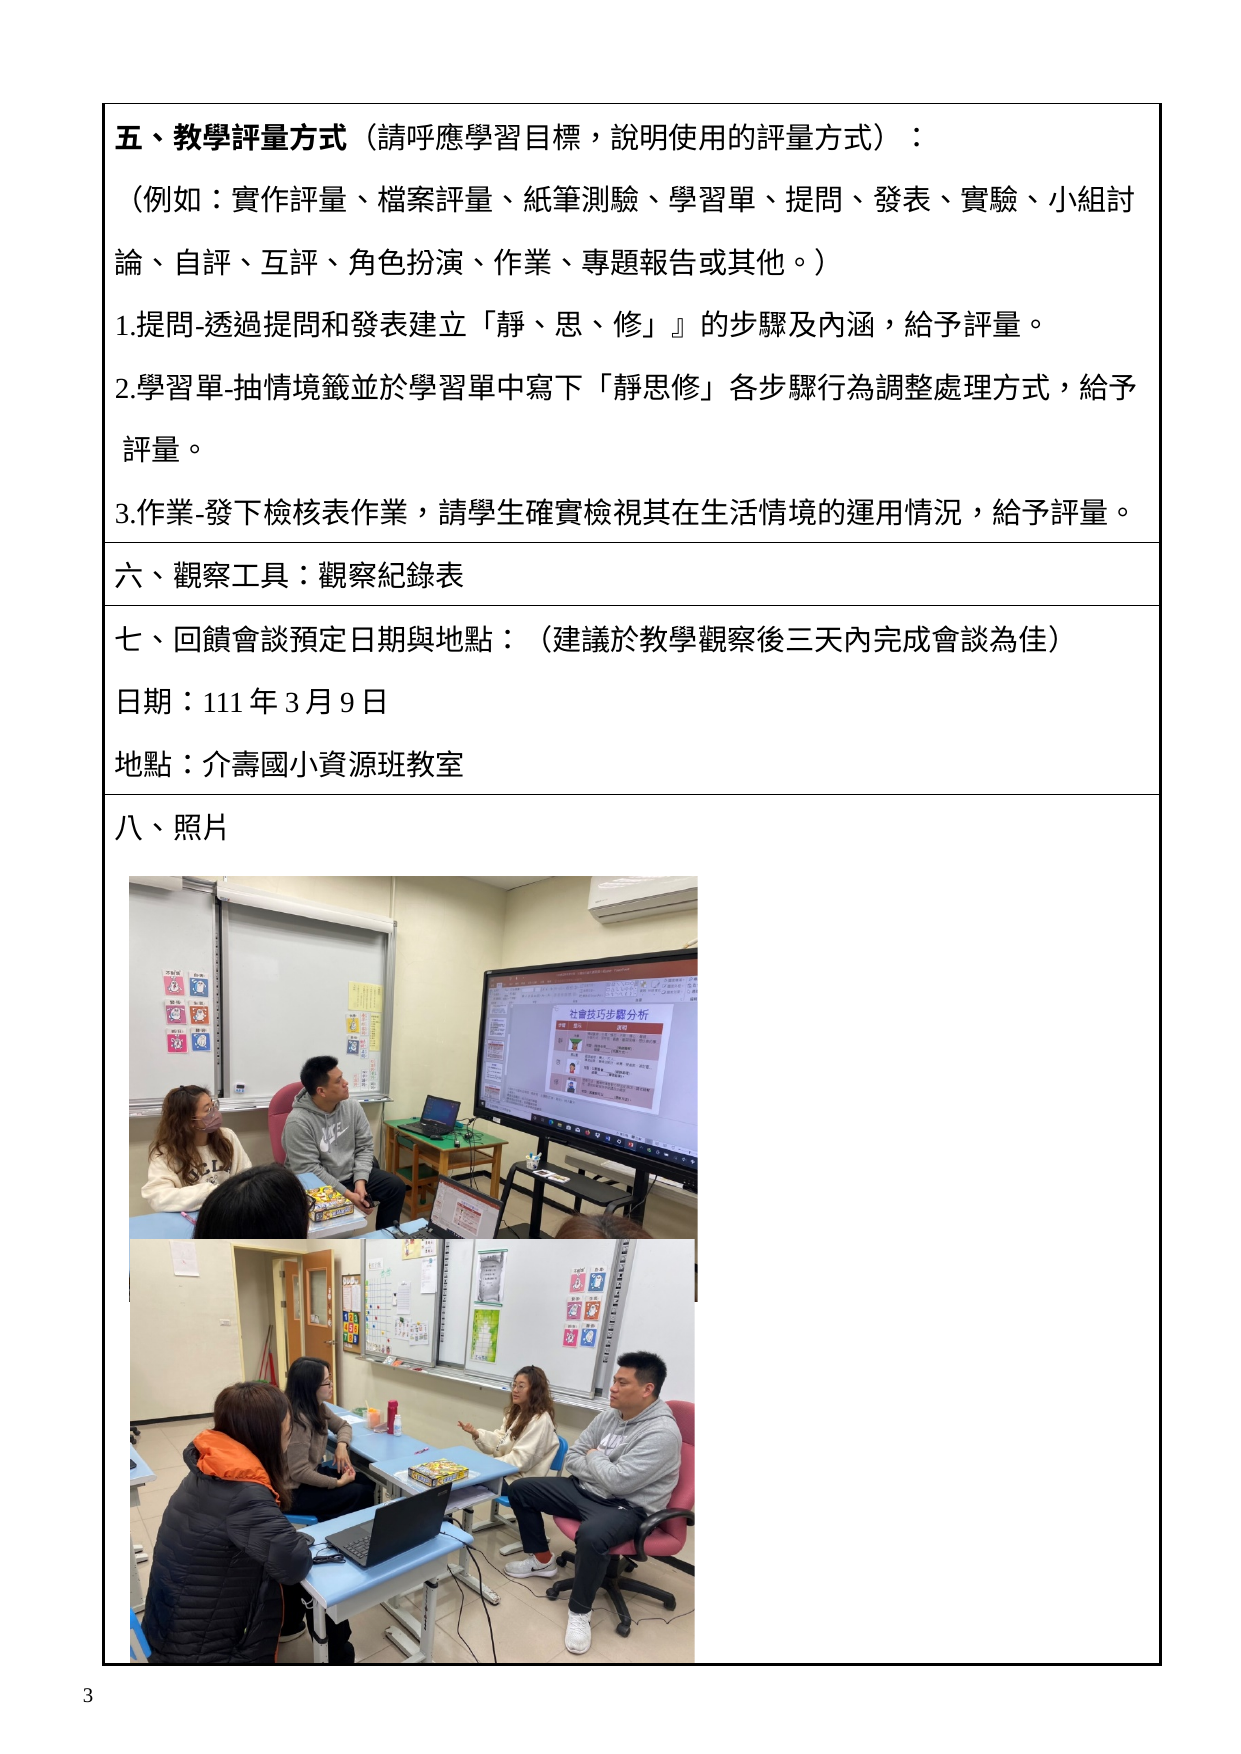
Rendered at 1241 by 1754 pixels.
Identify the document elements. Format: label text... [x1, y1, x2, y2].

table_cell 八、照片 [105, 795, 1159, 1662]
picture [129, 876, 698, 1663]
table_cell 七、回饋會談預定日期與地點：（建議於教學觀察後三天內完成會談為佳） 日期：111年3月9日 地點：介壽國小資源班教室 [105, 606, 1159, 794]
table_cell 五、教學評量方式（請呼應學習目標，說明使用的評量方式）： （例如：實作評量、檔案評量、紙筆測驗、學習單、提問、發表、實驗、小組討論、自評、互評、角色扮演、作業、專題報告或其他。） 1.提問-透過提問和發表建立「靜、思、修」』的步驟及內涵，給予評量。 2.學習單-抽情境籤並於學習單中寫下「靜思修」各步驟行為調整處理方式，給予 評量。 3.作業-發下檢核表作業，請學生確實檢視其在生活情境的運用情況，給予評量。 [105, 104, 1159, 542]
table_cell 六、觀察工具：觀察紀錄表 [105, 543, 1159, 605]
